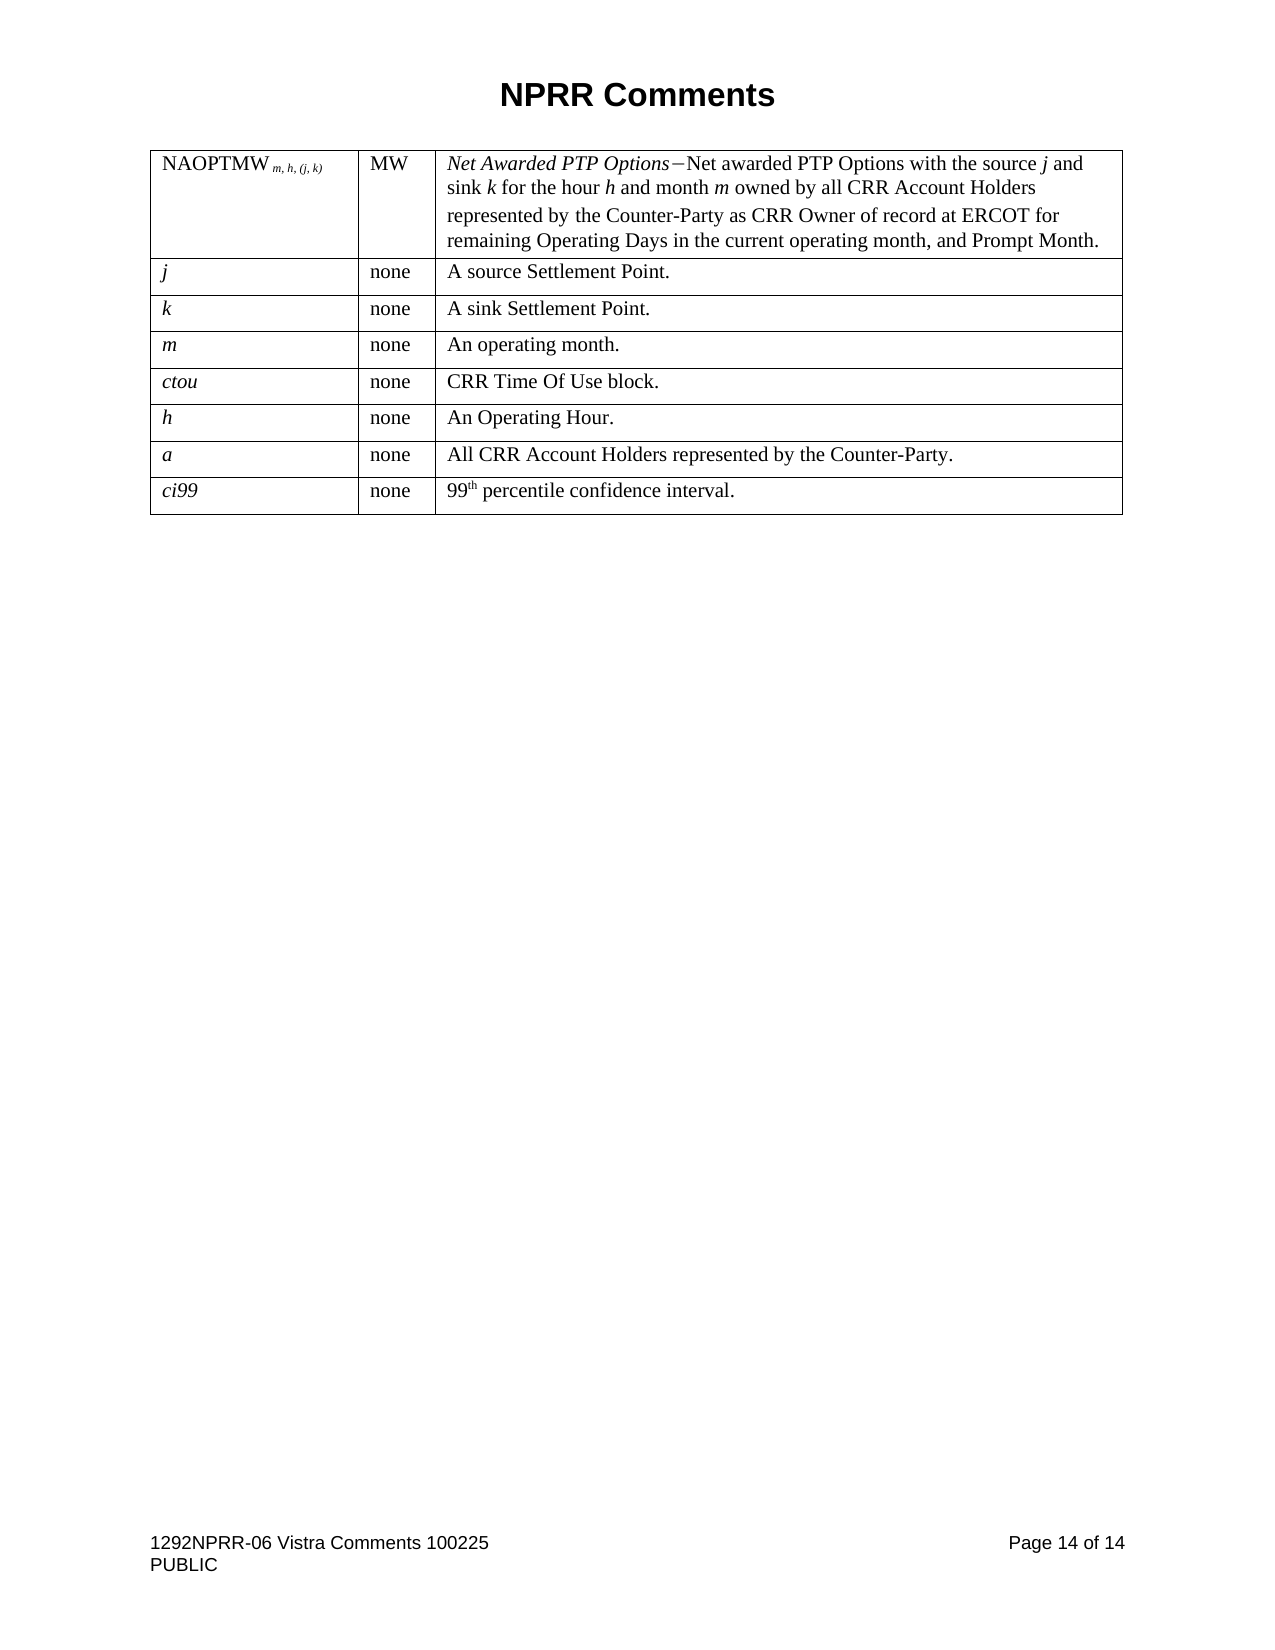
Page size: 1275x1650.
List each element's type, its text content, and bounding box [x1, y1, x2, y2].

table_cell A source Settlement Point. [436, 259, 1122, 295]
table_cell j [151, 259, 358, 295]
table_cell none [359, 332, 435, 368]
table_cell All CRR Account Holders represented by the Counter-Party. [436, 442, 1122, 477]
table_cell NAOPTMW m, h, (j, k) [151, 151, 358, 258]
table_cell none [359, 369, 435, 404]
table_cell m [151, 332, 358, 368]
table_cell An operating month. [436, 332, 1122, 368]
table_cell An Operating Hour. [436, 405, 1122, 441]
table_cell MW [359, 151, 435, 258]
table_cell Net Awarded PTP OptionsNet awarded PTP Options with the source j and sink k for the hour h and month m owned by all CRR Account Holders represented by the Counter-Party as CRR Owner of record at ERCOT for remaining Operating Days in the current operating month, and Prompt Month. [436, 151, 1122, 258]
table_cell CRR Time Of Use block. [436, 369, 1122, 404]
table_cell A sink Settlement Point. [436, 296, 1122, 331]
table_cell h [151, 405, 358, 441]
table_cell a [151, 442, 358, 477]
table_cell none [359, 478, 435, 513]
table_cell none [359, 259, 435, 295]
table_cell k [151, 296, 358, 331]
table_cell ci99 [151, 478, 358, 513]
table_cell none [359, 405, 435, 441]
table_cell ctou [151, 369, 358, 404]
table_cell 99th percentile confidence interval. [436, 478, 1122, 513]
table_cell none [359, 442, 435, 477]
table_cell none [359, 296, 435, 331]
